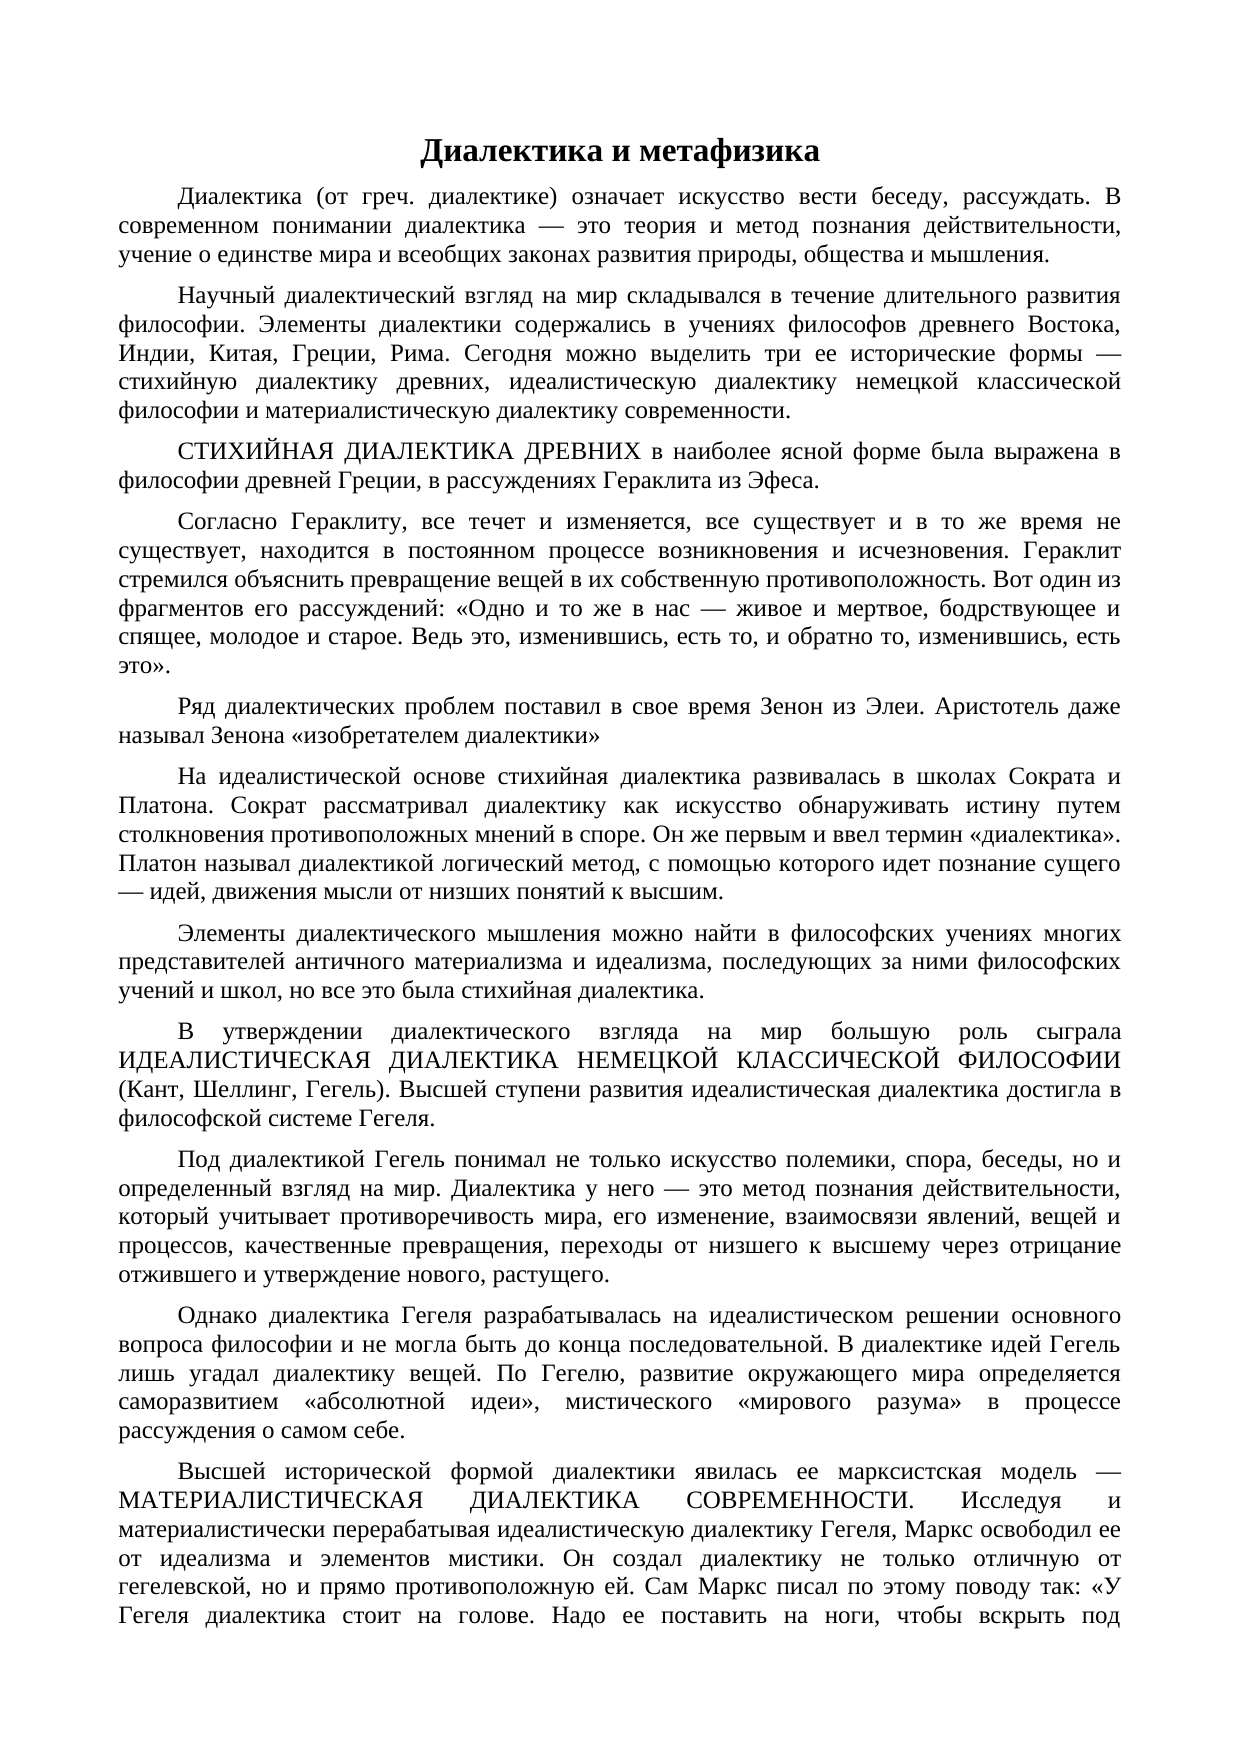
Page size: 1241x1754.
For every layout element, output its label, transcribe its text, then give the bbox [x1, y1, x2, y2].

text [118, 1456, 1122, 1629]
text Диалектика и метафизика [118, 131, 1122, 169]
text Диалектика (от греч. диалектике) означает искусство вести беседу, рассуждать. В современном понимании диалектика — это теория и метод познания действительности, учение о единстве мира и всеобщих законах развития природы, общества и мышления. [118, 181, 1122, 268]
text Научный диалектический взгляд на мир складывался в течение длительного развития философии. Элементы диалектики содержались в учениях философов древнего Востока, Индии, Китая, Греции, Рима. Сегодня можно выделить три ее исторические формы — стихийную диалектику древних, идеалистическую диалектику немецкой классической философии и материалистическую диалектику современности. [118, 280, 1122, 424]
text СТИХИЙНАЯ ДИАЛЕКТИКА ДРЕВНИХ в наиболее ясной форме была выражена в философии древней Греции, в рассуждениях Гераклита из Эфеса. [118, 436, 1122, 494]
text В утверждении диалектического взгляда на мир большую роль сыграла ИДЕАЛИСТИЧЕСКАЯ ДИАЛЕКТИКА НЕМЕЦКОЙ КЛАССИЧЕСКОЙ ФИЛОСОФИИ (Кант, Шеллинг, Гегель). Высшей ступени развития идеалистическая диалектика достигла в философской системе Гегеля. [118, 1016, 1122, 1131]
text На идеалистической основе стихийная диалектика развивалась в школах Сократа и Платона. Сократ рассматривал диалектику как искусство обнаруживать истину путем столкновения противоположных мнений в споре. Он же первым и ввел термин «диалектика». Платон называл диалектикой логический метод, с помощью которого идет познание сущего — идей, движения мысли от низших понятий к высшим. [118, 761, 1122, 905]
text Ряд диалектических проблем поставил в свое время Зенон из Элеи. Аристотель даже называл Зенона «изобретателем диалектики» [118, 691, 1122, 749]
text Элементы диалектического мышления можно найти в философских учениях многих представителей античного материализма и идеализма, последующих за ними философских учений и школ, но все это была стихийная диалектика. [118, 918, 1122, 1004]
text Под диалектикой Гегель понимал не только искусство полемики, спора, беседы, но и определенный взгляд на мир. Диалектика у него — это метод познания действительности, который учитывает противоречивость мира, его изменение, взаимосвязи явлений, вещей и процессов, качественные превращения, переходы от низшего к высшему через отрицание отжившего и утверждение нового, растущего. [118, 1144, 1122, 1288]
text Согласно Гераклиту, все течет и изменяется, все существует и в то же время не существует, находится в постоянном процессе возникновения и исчезновения. Гераклит стремился объяснить превращение вещей в их собственную противоположность. Вот один из фрагментов его рассуждений: «Одно и то же в нас — живое и мертвое, бодрствующее и спящее, молодое и старое. Ведь это, изменившись, есть то, и обратно то, изменившись, есть это». [118, 506, 1122, 679]
text Однако диалектика Гегеля разрабатывалась на идеалистическом решении основного вопроса философии и не могла быть до конца последовательной. В диалектике идей Гегель лишь угадал диалектику вещей. По Гегелю, развитие окружающего мира определяется саморазвитием «абсолютной идеи», мистического «мирового разума» в процессе рассуждения о самом себе. [118, 1300, 1122, 1444]
